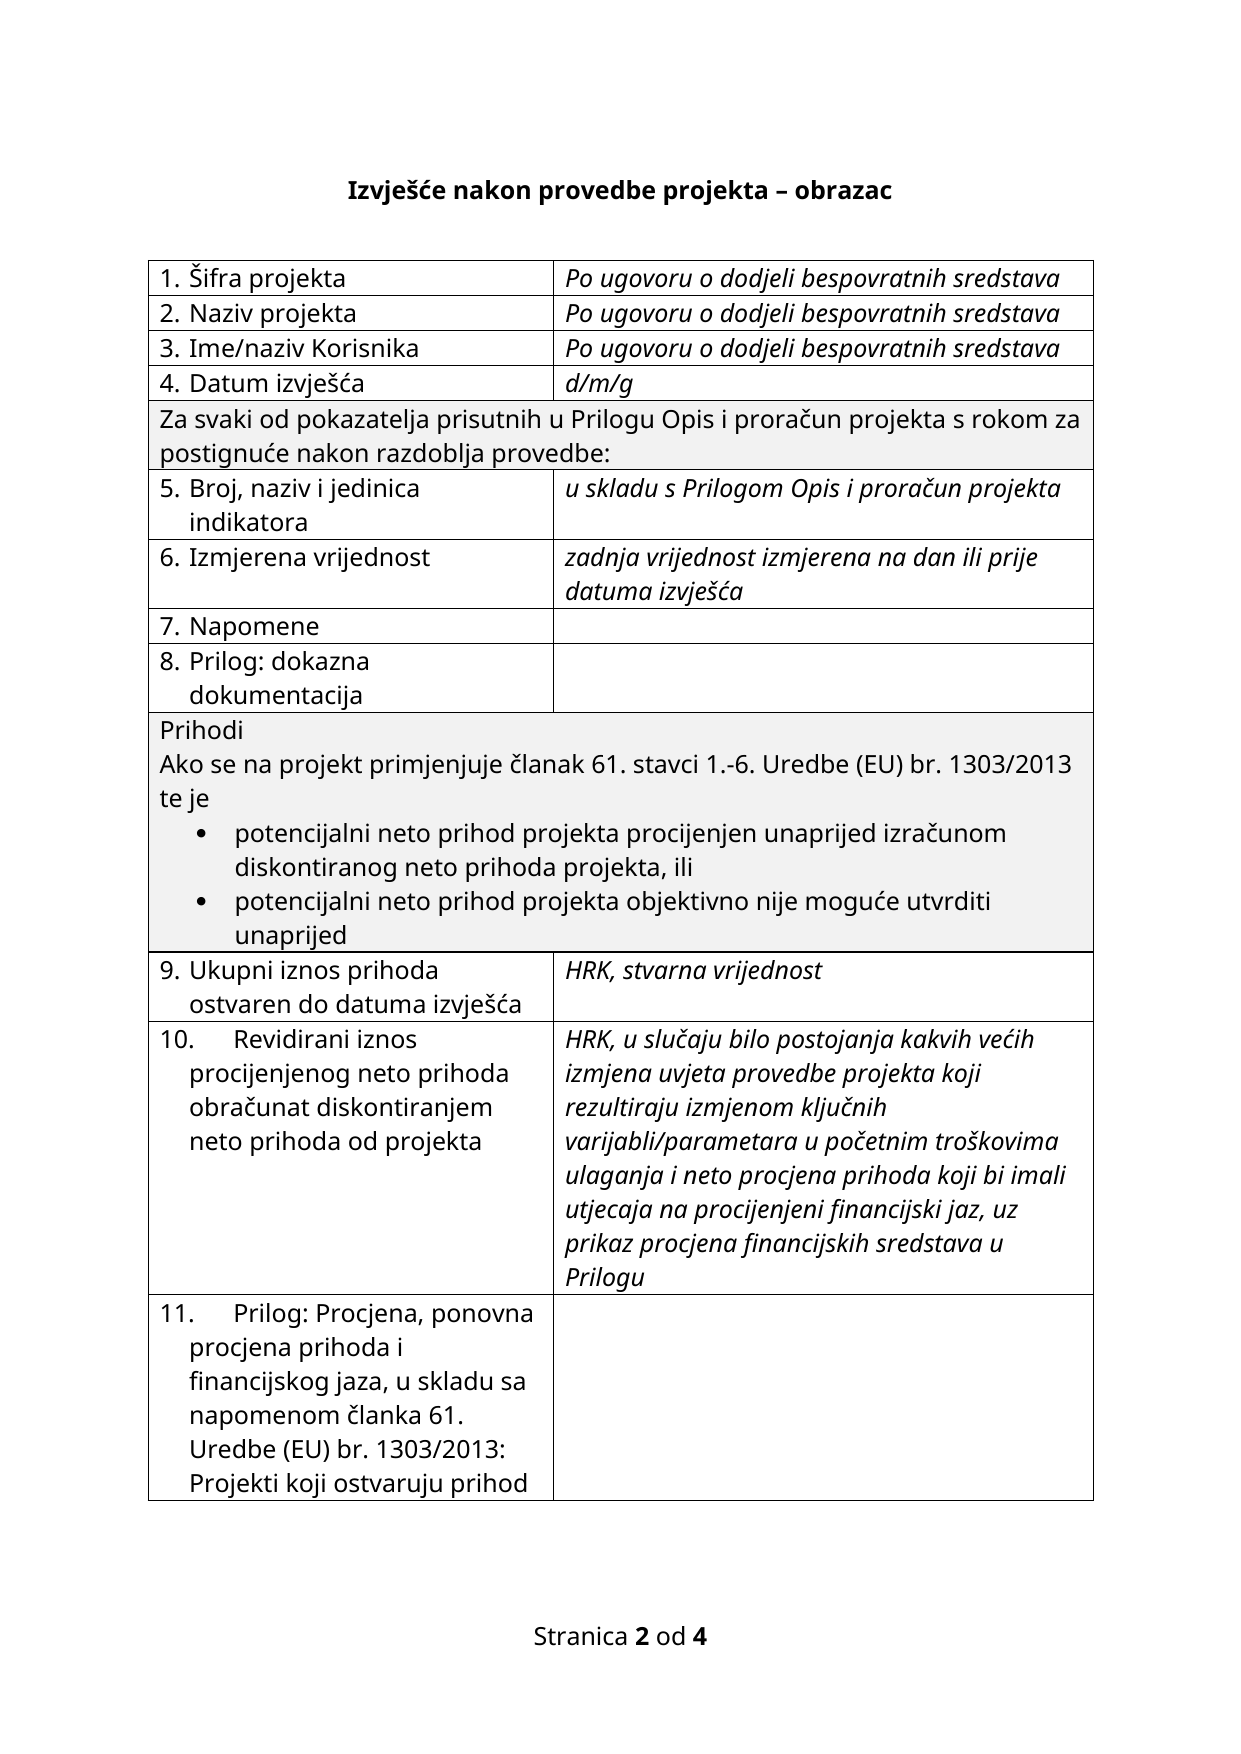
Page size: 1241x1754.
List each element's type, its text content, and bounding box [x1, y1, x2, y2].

table_cell Datum izvješća [149, 366, 553, 400]
table_cell zadnja vrijednost izmjerena na dan ili prije datuma izvješća [554, 540, 1093, 608]
table_cell Ukupni iznos prihoda ostvaren do datuma izvješća [149, 953, 553, 1021]
table_cell Napomene [149, 609, 553, 643]
table_cell HRK, u slučaju bilo postojanja kakvih većih izmjena uvjeta provedbe projekta koji rezultiraju izmjenom ključnih varijabli/parametara u početnim troškovima ulaganja i neto procjena prihoda koji bi imali utjecaja na procijenjeni financijski jaz, uz prikaz procjena financijskih sredstava u Prilogu [554, 1022, 1093, 1294]
table_cell Prihodi Ako se na projekt primjenjuje članak 61. stavci 1.-6. Uredbe (EU) br. 1303/2013 te je potencijalni neto prihod projekta procijenjen unaprijed izračunom diskontiranog neto prihoda projekta, ili potencijalni neto prihod projekta objektivno nije moguće utvrditi unaprijed [149, 713, 1093, 951]
table_cell Za svaki od pokazatelja prisutnih u Prilogu Opis i proračun projekta s rokom za postignuće nakon razdoblja provedbe: [149, 401, 1093, 469]
subtitle Izvješće nakon provedbe projekta – obrazac [148, 173, 1093, 207]
table_cell Izmjerena vrijednost [149, 540, 553, 608]
table_cell [554, 644, 1093, 712]
table_cell d/m/g [554, 366, 1093, 400]
table_cell Ime/naziv Korisnika [149, 331, 553, 365]
table_cell Po ugovoru o dodjeli bespovratnih sredstava [554, 296, 1093, 330]
table_cell u skladu s Prilogom Opis i proračun projekta [554, 470, 1093, 538]
table_cell Revidirani iznos procijenjenog neto prihoda obračunat diskontiranjem neto prihoda od projekta [149, 1022, 553, 1294]
table_header Po ugovoru o dodjeli bespovratnih sredstava [554, 261, 1093, 295]
table_cell Po ugovoru o dodjeli bespovratnih sredstava [554, 331, 1093, 365]
table_cell [554, 609, 1093, 643]
table_cell Naziv projekta [149, 296, 553, 330]
table_cell Prilog: dokazna dokumentacija [149, 644, 553, 712]
table_cell Broj, naziv i jedinica indikatora [149, 470, 553, 538]
table_header Šifra projekta [149, 261, 553, 295]
table_cell Prilog: Procjena, ponovna procjena prihoda i financijskog jaza, u skladu sa napomenom članka 61. Uredbe (EU) br. 1303/2013: Projekti koji ostvaruju prihod [149, 1295, 553, 1499]
table_cell [554, 1295, 1093, 1499]
table_cell HRK, stvarna vrijednost [554, 953, 1093, 1021]
